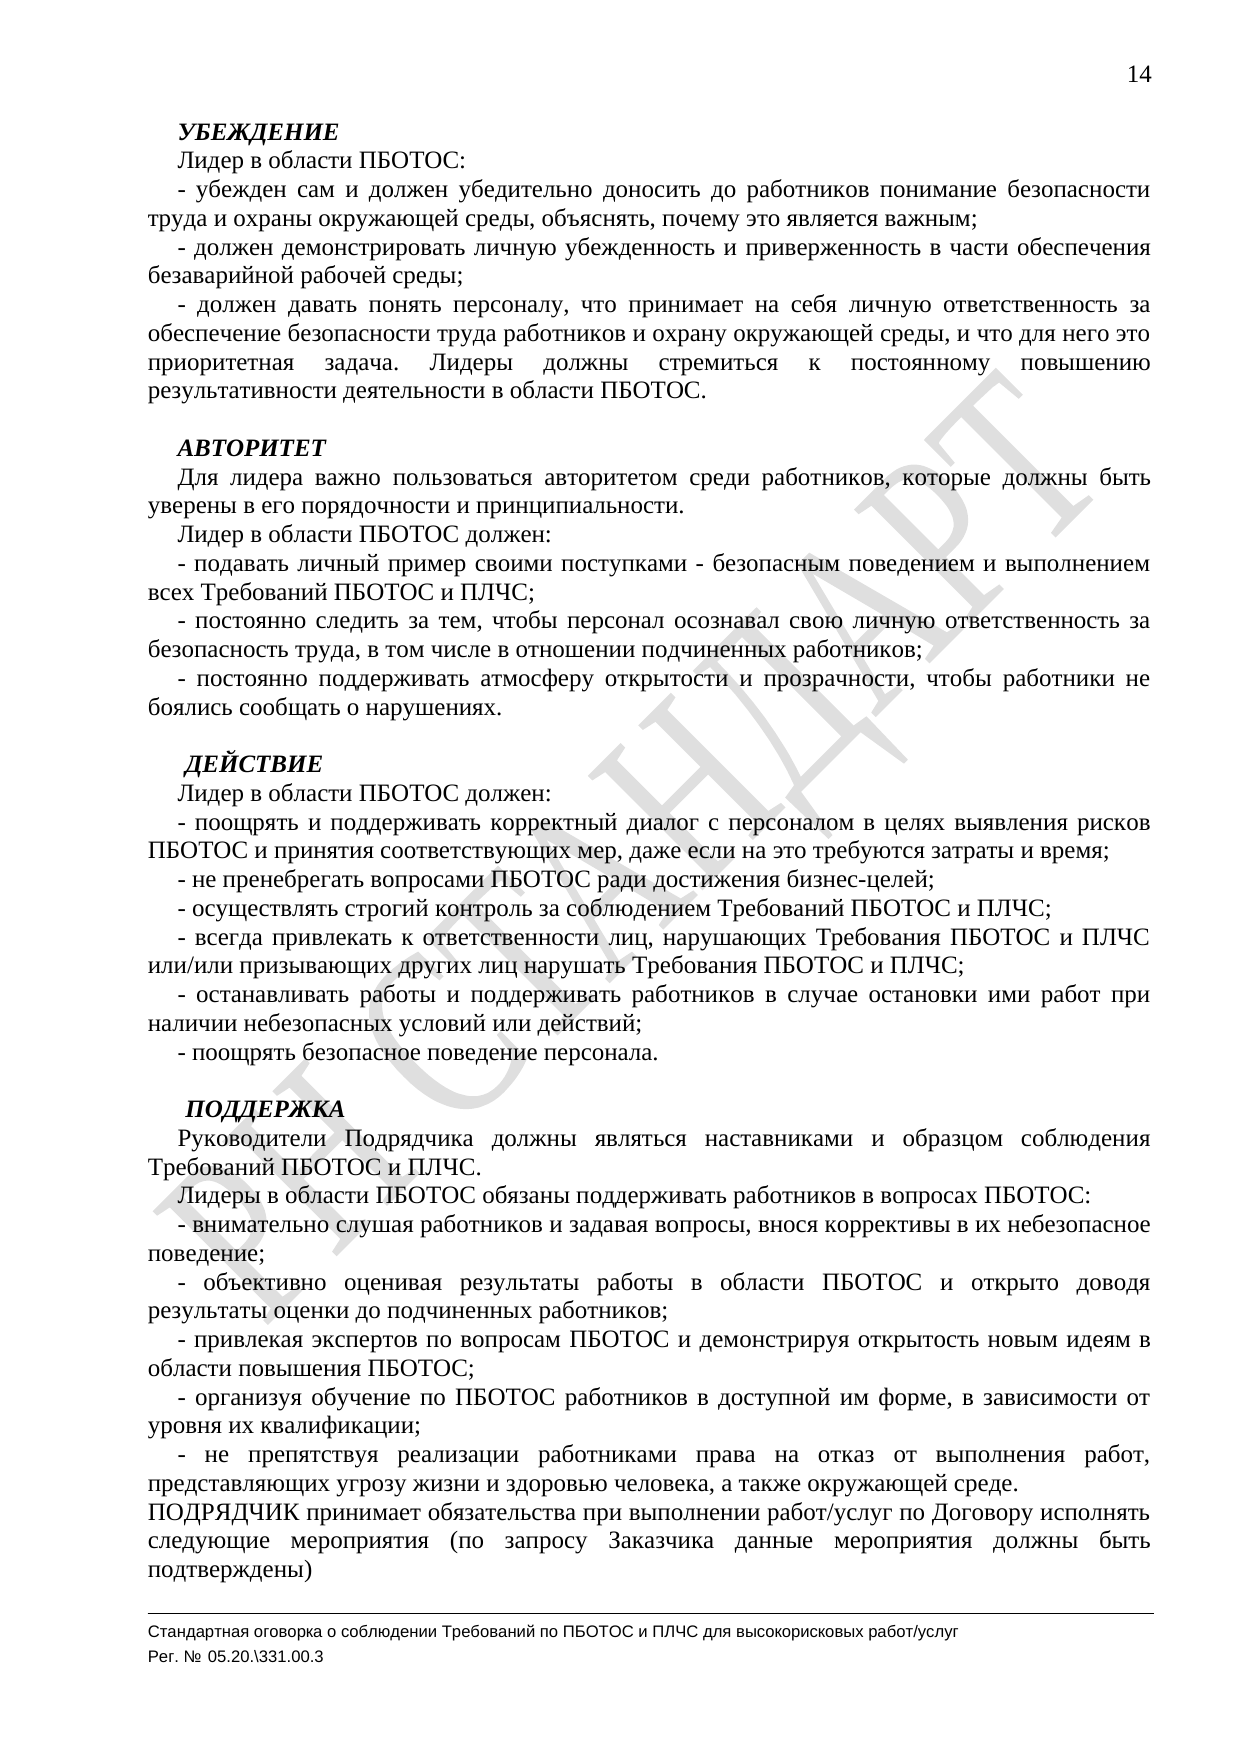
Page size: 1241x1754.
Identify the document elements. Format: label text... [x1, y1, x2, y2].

text - не пренебрегать вопросами ПБОТОС ради достижения бизнес-целей; [148, 864, 1152, 893]
text - не препятствуя реализации работниками права на отказ от выполнения работ, представляющих угрозу жизни и здоровью человека, а также окружающей среде. [148, 1439, 1152, 1497]
text - останавливать работы и поддерживать работников в случае остановки ими работ при наличии небезопасных условий или действий; [148, 979, 1152, 1037]
text - всегда привлекать к ответственности лиц, нарушающих Требования ПБОТОС и ПЛЧС или/или призывающих других лиц нарушать Требования ПБОТОС и ПЛЧС; [148, 922, 1152, 979]
text - внимательно слушая работников и задавая вопросы, внося коррективы в их небезопасное поведение; [148, 1209, 1152, 1267]
text - убежден сам и должен убедительно доносить до работников понимание безопасности труда и охраны окружающей среды, объяснять, почему это является важным; [148, 174, 1152, 232]
text - должен давать понять персоналу, что принимает на себя личную ответственность за обеспечение безопасности труда работников и охрану окружающей среды, и что для него это приоритетная задача. Лидеры должны стремиться к постоянному повышению результативности деятельности в области ПБОТОС. [148, 289, 1152, 404]
text - должен демонстрировать личную убежденность и приверженность в части обеспечения безаварийной рабочей среды; [148, 232, 1152, 289]
text - осуществлять строгий контроль за соблюдением Требований ПБОТОС и ПЛЧС; [148, 893, 1152, 922]
text Лидер в области ПБОТОС: [148, 145, 1152, 174]
text - постоянно поддерживать атмосферу открытости и прозрачности, чтобы работники не боялись сообщать о нарушениях. [148, 663, 1152, 720]
text Лидер в области ПБОТОС должен: [148, 778, 1152, 807]
text ПОДРЯДЧИК принимает обязательства при выполнении работ/услуг по Договору исполнять следующие мероприятия (по запросу Заказчика данные мероприятия должны быть подтверждены) [148, 1497, 1152, 1583]
text - подавать личный пример своими поступками - безопасным поведением и выполнением всех Требований ПБОТОС и ПЛЧС; [148, 548, 1152, 605]
text - постоянно следить за тем, чтобы персонал осознавал свою личную ответственность за безопасность труда, в том числе в отношении подчиненных работников; [148, 605, 1152, 663]
text АВТОРИТЕТ [148, 433, 1152, 462]
text - организуя обучение по ПБОТОС работников в доступной им форме, в зависимости от уровня их квалификации; [148, 1382, 1152, 1439]
text ПОДДЕРЖКА [185, 1094, 1152, 1123]
text Лидер в области ПБОТОС должен: [148, 519, 1152, 548]
text Руководители Подрядчика должны являться наставниками и образцом соблюдения Требований ПБОТОС и ПЛЧС. [148, 1123, 1152, 1180]
text Лидеры в области ПБОТОС обязаны поддерживать работников в вопросах ПБОТОС: [148, 1180, 1152, 1209]
text - объективно оценивая результаты работы в области ПБОТОС и открыто доводя результаты оценки до подчиненных работников; [148, 1267, 1152, 1324]
text - привлекая экспертов по вопросам ПБОТОС и демонстрируя открытость новым идеям в области повышения ПБОТОС; [148, 1324, 1152, 1382]
text УБЕЖДЕНИЕ [148, 117, 1152, 145]
text - поощрять безопасное поведение персонала. [148, 1037, 1152, 1065]
text ДЕЙСТВИЕ [185, 749, 1152, 778]
text - поощрять и поддерживать корректный диалог с персоналом в целях выявления рисков ПБОТОС и принятия соответствующих мер, даже если на это требуются затраты и время; [148, 807, 1152, 864]
text Для лидера важно пользоваться авторитетом среди работников, которые должны быть уверены в его порядочности и принципиальности. [148, 462, 1152, 519]
